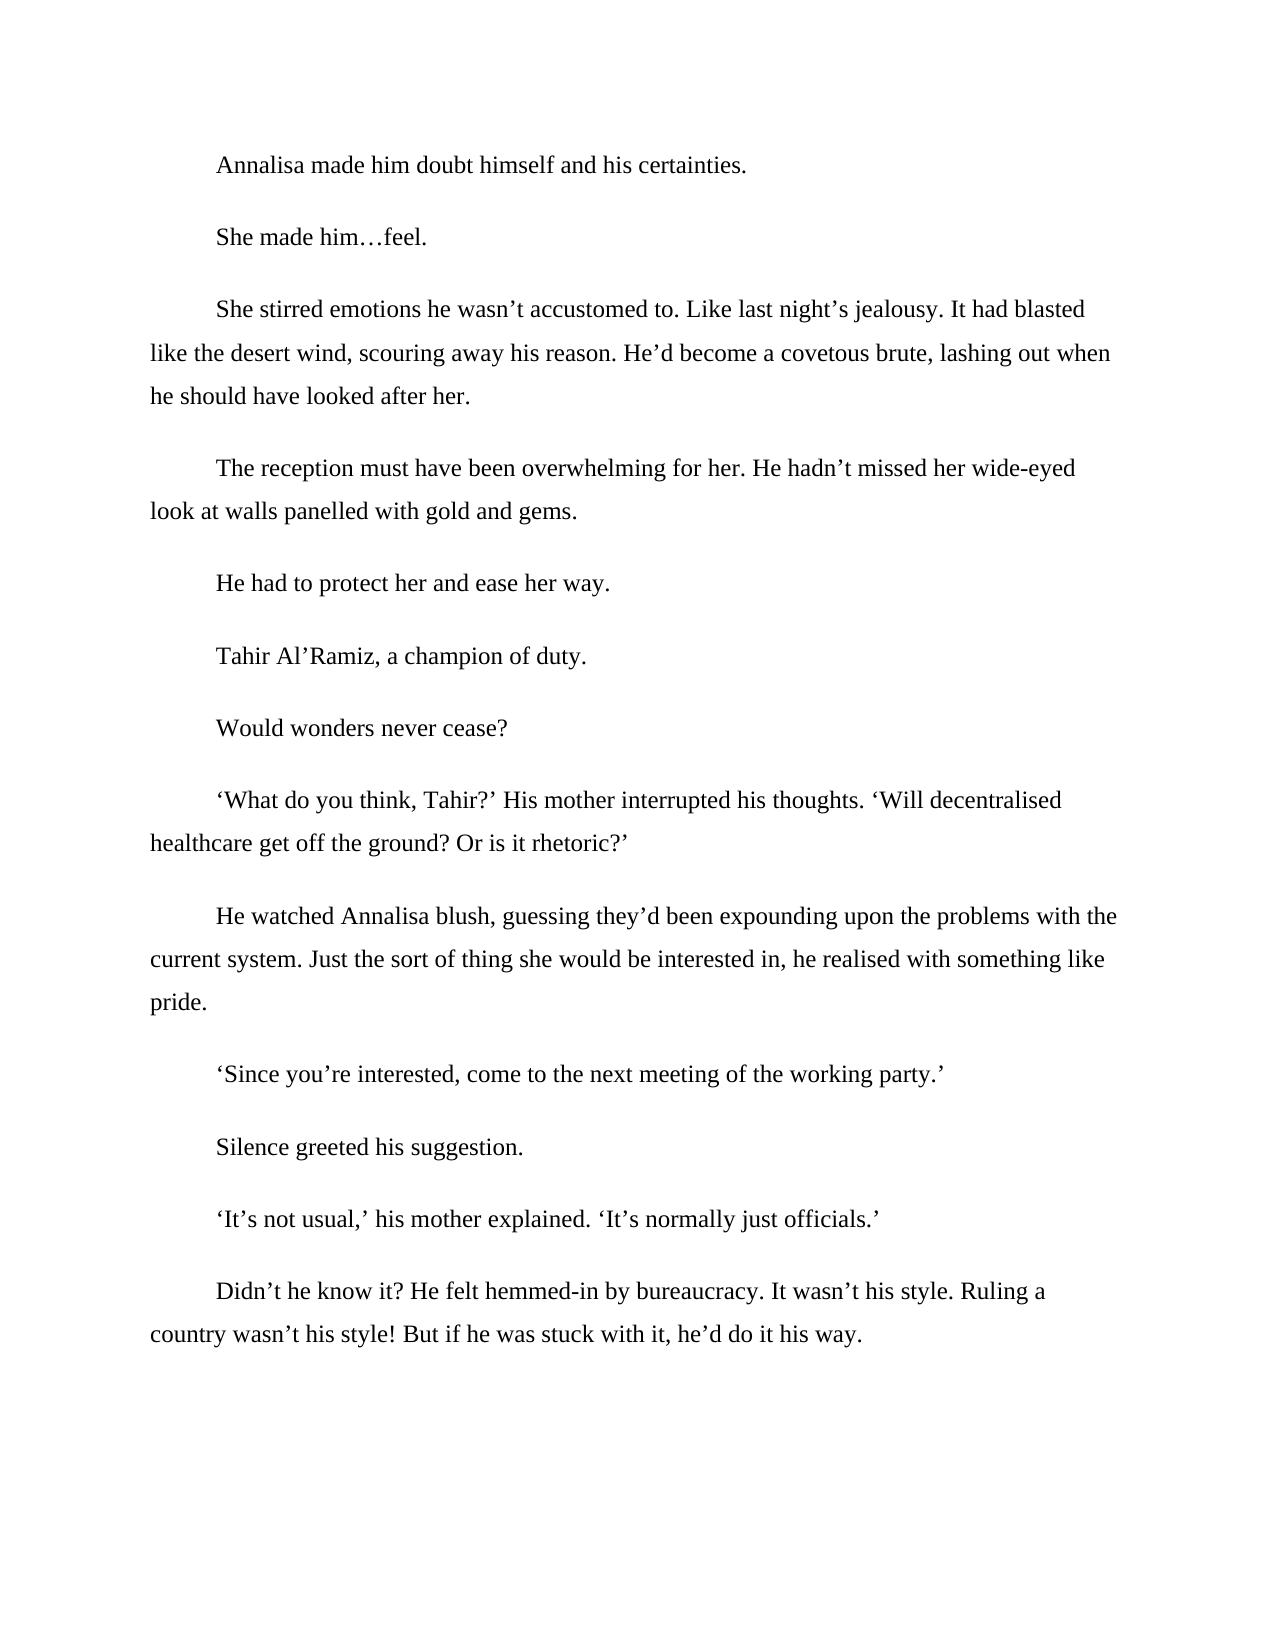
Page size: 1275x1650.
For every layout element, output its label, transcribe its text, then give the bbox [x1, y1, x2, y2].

text Would wonders never cease? [150, 713, 1125, 742]
text She made him…feel. [150, 222, 1125, 251]
text Annalisa made him doubt himself and his certainties. [150, 150, 1125, 179]
text Silence greeted his suggestion. [150, 1132, 1125, 1160]
text She stirred emotions he wasn’t accustomed to. Like last night’s jealousy. It had blasted like the desert wind, scouring away his reason. He’d become a covetous brute, lashing out when he should have looked after her. [150, 294, 1125, 409]
text Didn’t he know it? He felt hemmed-in by bureaucracy. It wasn’t his style. Ruling a country wasn’t his style! But if he was stuck with it, he’d do it his way. [150, 1276, 1125, 1348]
text ‘What do you think, Tahir?’ His mother interrupted his thoughts. ‘Will decentralised healthcare get off the ground? Or is it rhetoric?’ [150, 785, 1125, 857]
text ‘Since you’re interested, come to the next meeting of the working party.’ [150, 1059, 1125, 1088]
text He watched Annalisa blush, guessing they’d been expounding upon the problems with the current system. Just the sort of thing she would be interested in, he realised with something like pride. [150, 901, 1125, 1016]
text He had to protect her and ease her way. [150, 568, 1125, 597]
text Tahir Al’Ramiz, a champion of duty. [150, 641, 1125, 669]
text The reception must have been overwhelming for her. He hadn’t missed her wide-eyed look at walls panelled with gold and gems. [150, 453, 1125, 525]
text ‘It’s not usual,’ his mother explained. ‘It’s normally just officials.’ [150, 1204, 1125, 1233]
